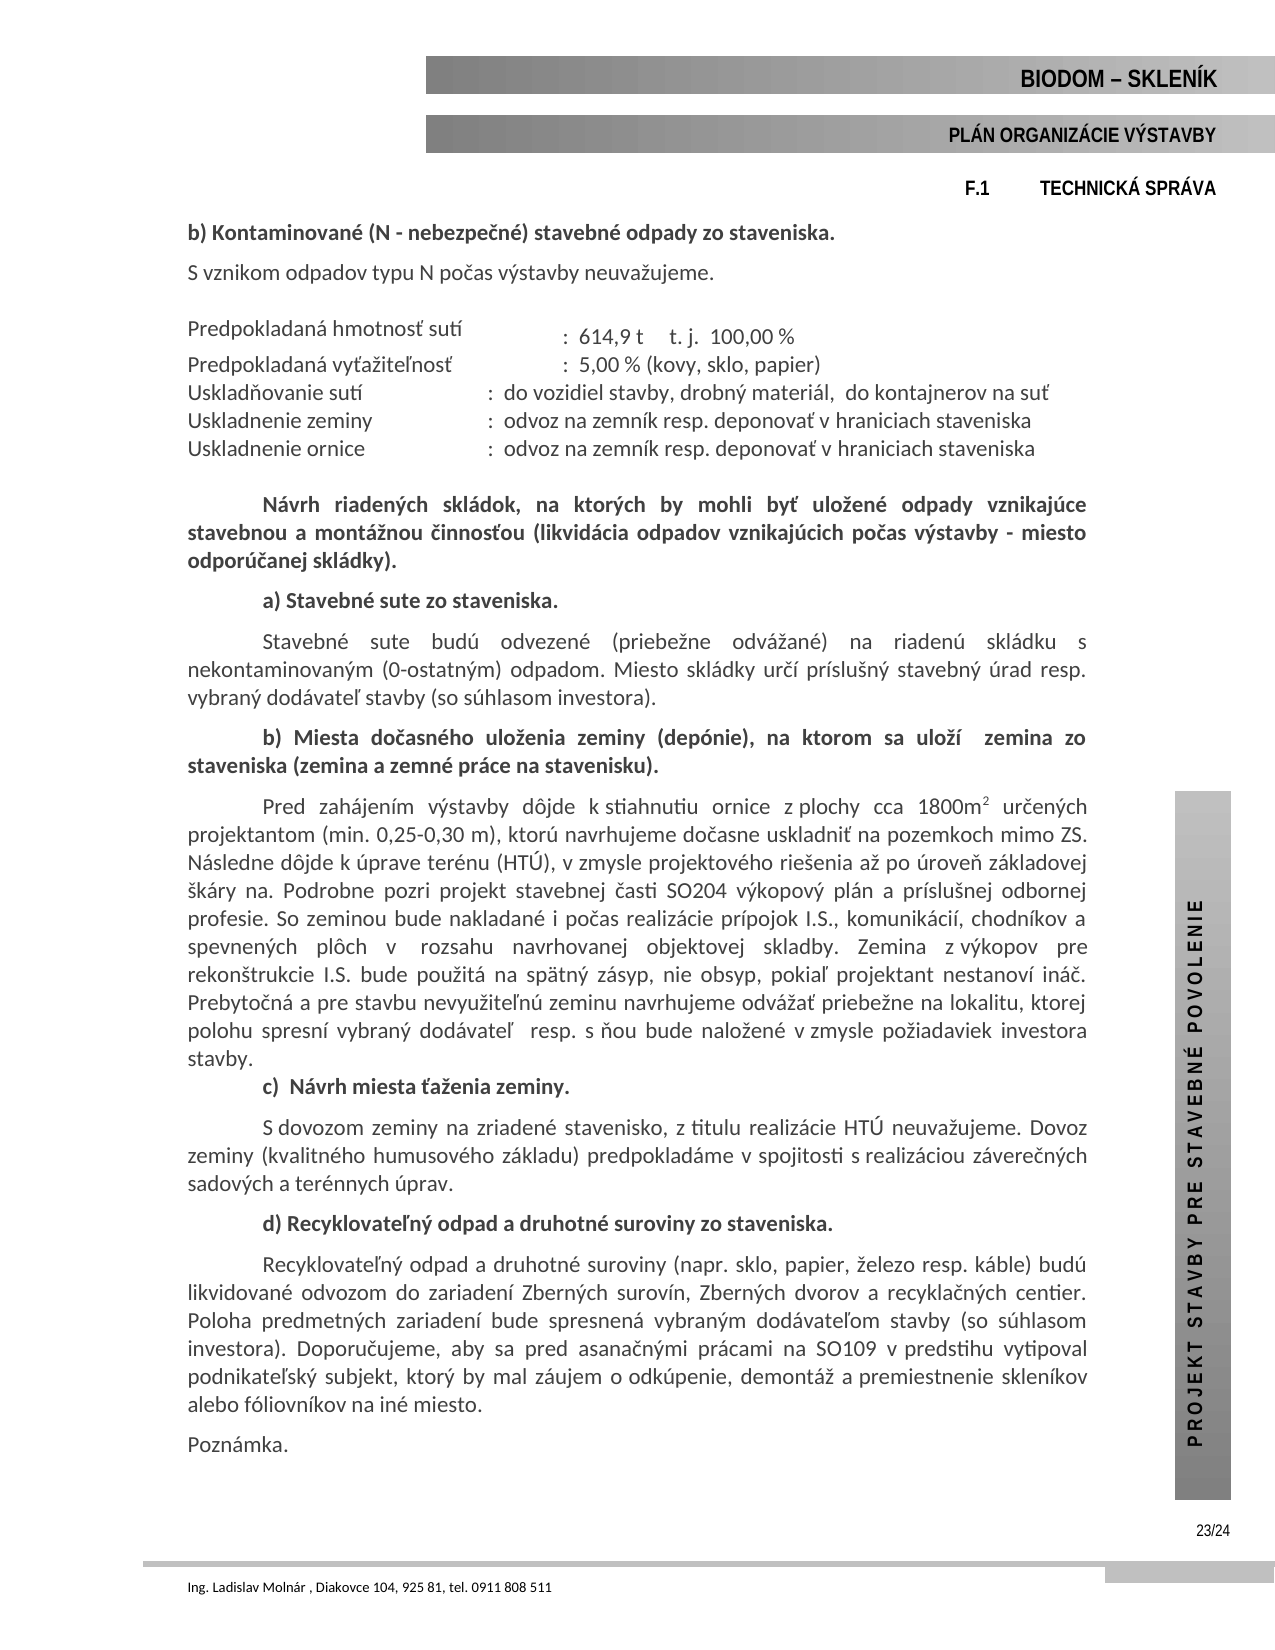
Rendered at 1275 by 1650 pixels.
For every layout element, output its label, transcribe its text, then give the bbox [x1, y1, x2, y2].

text S dovozom zeminy na zriadené stavenisko, z titulu realizácie HTÚ neuvažujeme. Dovoz zeminy (kvalitného humusového základu) predpokladáme v spojitosti s realizáciou záverečných sadových a terénnych úprav. [187, 1113, 1088, 1197]
text Návrh riadených skládok, na ktorých by mohli byť uložené odpady vznikajúce stavebnou a montážnou činnosťou (likvidácia odpadov vznikajúcich počas výstavby - miesto odporúčanej skládky). [187, 490, 1088, 574]
text d) Recyklovateľný odpad a druhotné suroviny zo staveniska. [187, 1209, 1088, 1237]
text Recyklovateľný odpad a druhotné suroviny (napr. sklo, papier, železo resp. káble) budú likvidované odvozom do zariadení Zberných surovín, Zberných dvorov a recyklačných centier. Poloha predmetných zariadení bude spresnená vybraným dodávateľom stavby (so súhlasom investora). Doporučujeme, aby sa pred asanačnými prácami na SO109 v predstihu vytipoval podnikateľský subjekt, ktorý by mal záujem o odkúpenie, demontáž a premiestnenie skleníkov alebo fóliovníkov na iné miesto. [187, 1250, 1088, 1418]
text Uskladnenie ornice : odvoz na zemník resp. deponovať v hraniciach staveniska [187, 434, 1088, 462]
text Predpokladaná hmotnosť sutí : 614,9 t t. j. 100,00 % [187, 314, 1088, 350]
text Stavebné sute budú odvezené (priebežne odvážané) na riadenú skládku s nekontaminovaným (0-ostatným) odpadom. Miesto skládky určí príslušný stavebný úrad resp. vybraný dodávateľ stavby (so súhlasom investora). [187, 627, 1088, 711]
text Poznámka. [187, 1431, 1088, 1458]
text Uskladňovanie sutí : do vozidiel stavby, drobný materiál, do kontajnerov na suť [187, 378, 1088, 406]
text Pred zahájením výstavby dôjde k stiahnutiu ornice z plochy cca 1800m2 určených projektantom (min. 0,25-0,30 m), ktorú navrhujeme dočasne uskladniť na pozemkoch mimo ZS. Následne dôjde k úprave terénu (HTÚ), v zmysle projektového riešenia až po úroveň základovej škáry na. Podrobne pozri projekt stavebnej časti SO204 výkopový plán a príslušnej odbornej profesie. So zeminou bude nakladané i počas realizácie prípojok I.S., komunikácií, chodníkov a spevnených plôch v rozsahu navrhovanej objektovej skladby. Zemina z výkopov pre rekonštrukcie I.S. bude použitá na spätný zásyp, nie obsyp, pokiaľ projektant nestanoví ináč. Prebytočná a pre stavbu nevyužiteľnú zeminu navrhujeme odvážať priebežne na lokalitu, ktorej polohu spresní vybraný dodávateľ resp. s ňou bude naložené v zmysle požiadaviek investora stavby. [187, 792, 1088, 1072]
text Predpokladaná vyťažiteľnosť : 5,00 % (kovy, sklo, papier) [187, 350, 1088, 378]
text b) Kontaminované (N - nebezpečné) stavebné odpady zo staveniska. [187, 218, 1088, 246]
subtitle Uskladnenie zeminy : odvoz na zemník resp. deponovať v hraniciach staveniska [187, 406, 1088, 434]
text a) Stavebné sute zo staveniska. [187, 586, 1088, 614]
text c) Návrh miesta ťaženia zeminy. [187, 1072, 1088, 1100]
text b) Miesta dočasného uloženia zeminy (depónie), na ktorom sa uloží zemina zo staveniska (zemina a zemné práce na stavenisku). [187, 723, 1088, 779]
text S vznikom odpadov typu N počas výstavby neuvažujeme. [187, 258, 1088, 286]
